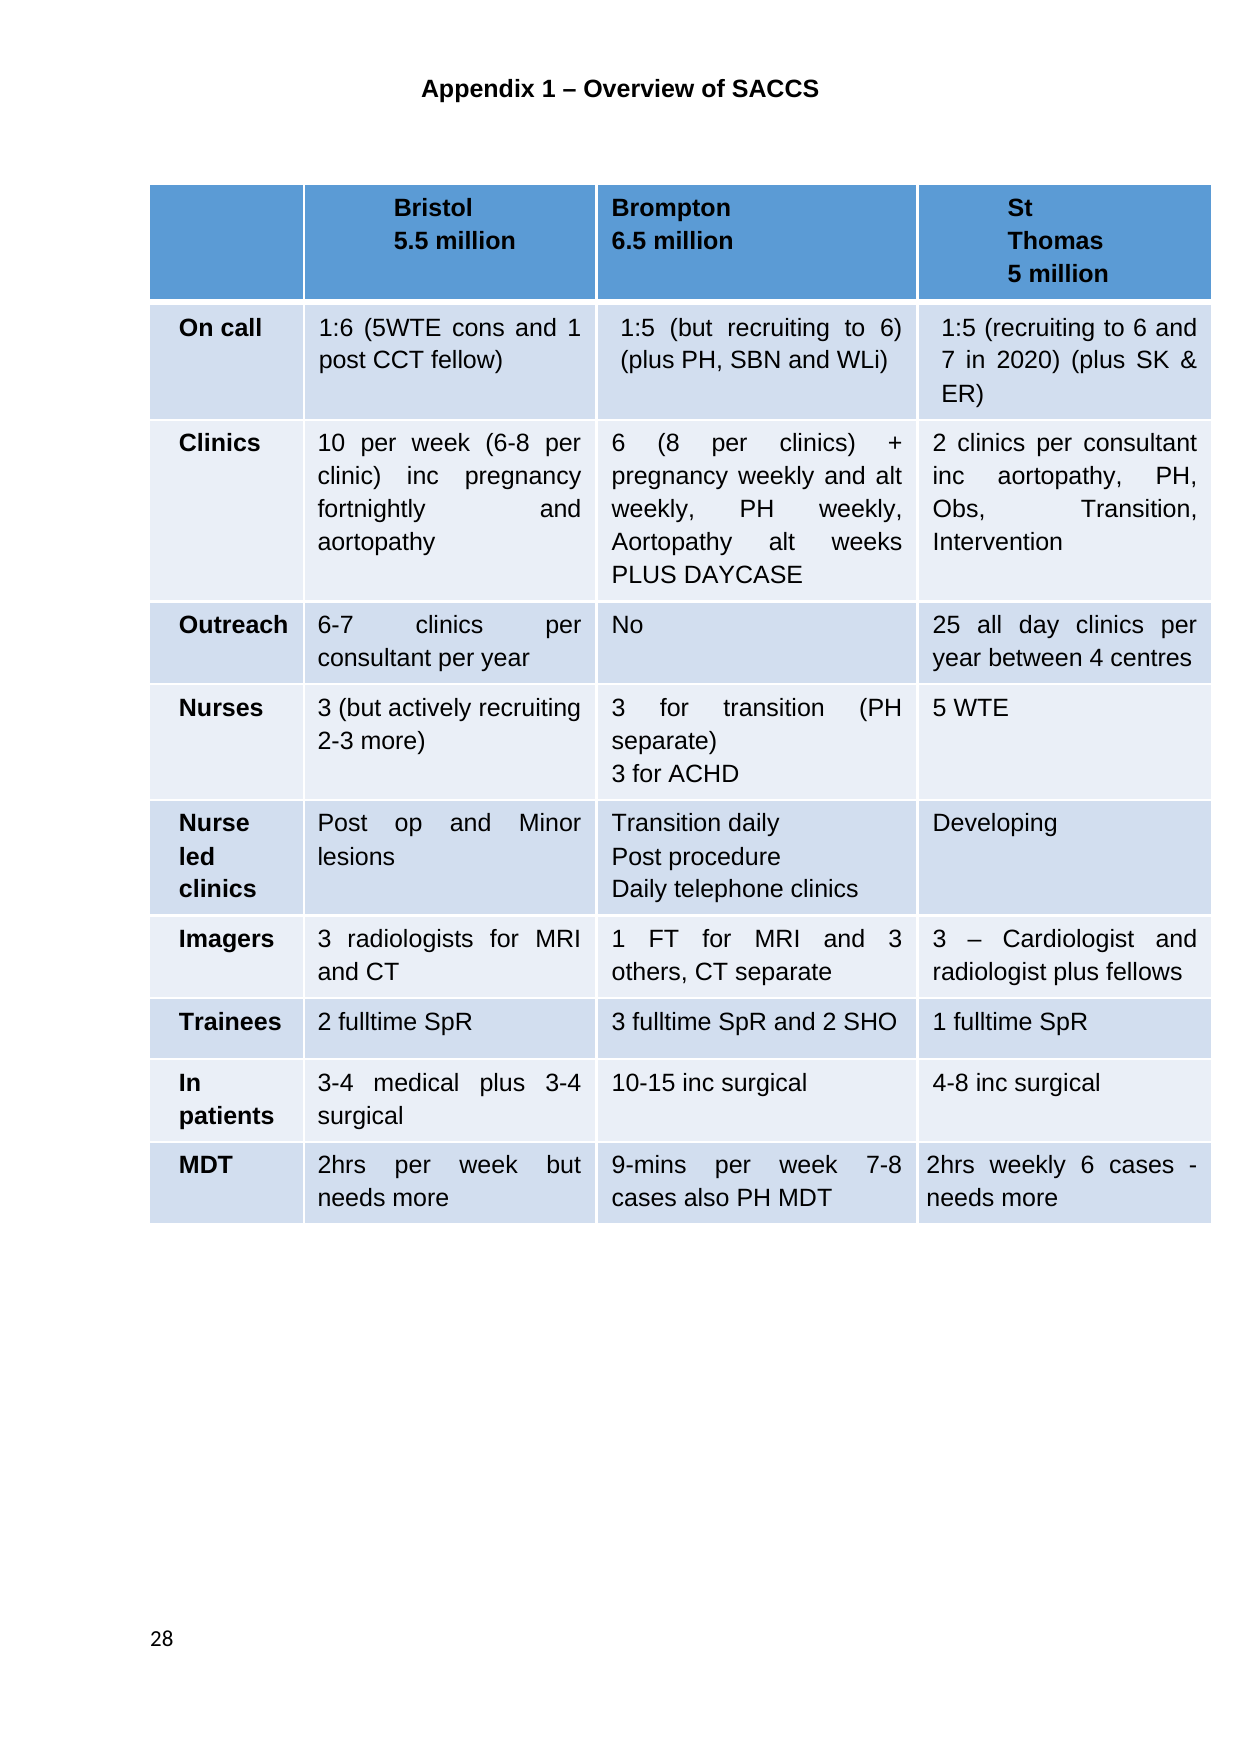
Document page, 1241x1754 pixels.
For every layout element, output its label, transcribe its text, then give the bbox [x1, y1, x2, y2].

table_cell Clinics [150, 421, 303, 600]
table_cell Transition daily Post procedure Daily telephone clinics [598, 801, 916, 914]
table_cell MDT [150, 1143, 303, 1223]
table_cell 25 all day clinics per year between 4 centres [919, 603, 1211, 683]
table_cell 1:5 (recruiting to 6 and 7 in 2020) (plus SK & ER) [919, 305, 1211, 419]
table_cell 2hrs weekly 6 cases - needs more [919, 1143, 1211, 1223]
table_cell 3 radiologists for MRI and CT [305, 917, 595, 997]
table_cell No [598, 603, 916, 683]
table_cell 3 – Cardiologist and radiologist plus fellows [919, 917, 1211, 997]
table_header Bristol 5.5 million [305, 185, 595, 299]
table_header [150, 185, 303, 299]
table_cell 3-4 medical plus 3-4 surgical [305, 1060, 595, 1141]
table_cell 10-15 inc surgical [598, 1060, 916, 1141]
table_cell Nurse led clinics [150, 801, 303, 914]
table_cell 3 fulltime SpR and 2 SHO [598, 999, 916, 1058]
table_cell 6-7 clinics per consultant per year [305, 603, 595, 683]
table_cell Outreach [150, 603, 303, 683]
table_cell 6 (8 per clinics) + pregnancy weekly and alt weekly, PH weekly, Aortopathy alt weeks PLUS DAYCASE [598, 421, 916, 600]
table_cell 3 for transition (PH separate) 3 for ACHD [598, 685, 916, 799]
table_cell 1:5 (but recruiting to 6) (plus PH, SBN and WLi) [598, 305, 916, 419]
table_cell In patients [150, 1060, 303, 1141]
table_cell 2 fulltime SpR [305, 999, 595, 1058]
table_header St Thomas 5 million [919, 185, 1211, 299]
table_cell Imagers [150, 917, 303, 997]
table_cell 1:6 (5WTE cons and 1 post CCT fellow) [305, 305, 595, 419]
table_cell 1 FT for MRI and 3 others, CT separate [598, 917, 916, 997]
table_cell 4-8 inc surgical [919, 1060, 1211, 1141]
table_cell On call [150, 305, 303, 419]
table_cell Post op and Minor lesions [305, 801, 595, 914]
table_cell 2hrs per week but needs more [305, 1143, 595, 1223]
table_cell 9-mins per week 7-8 cases also PH MDT [598, 1143, 916, 1223]
table_cell Trainees [150, 999, 303, 1058]
table_cell 3 (but actively recruiting 2-3 more) [305, 685, 595, 799]
table_cell 10 per week (6-8 per clinic) inc pregnancy fortnightly and aortopathy [305, 421, 595, 600]
table_cell Nurses [150, 685, 303, 799]
table_cell 2 clinics per consultant inc aortopathy, PH, Obs, Transition, Intervention [919, 421, 1211, 600]
table_cell Developing [919, 801, 1211, 914]
table_header Brompton 6.5 million [598, 185, 916, 299]
table_cell 5 WTE [919, 685, 1211, 799]
table_cell 1 fulltime SpR [919, 999, 1211, 1058]
